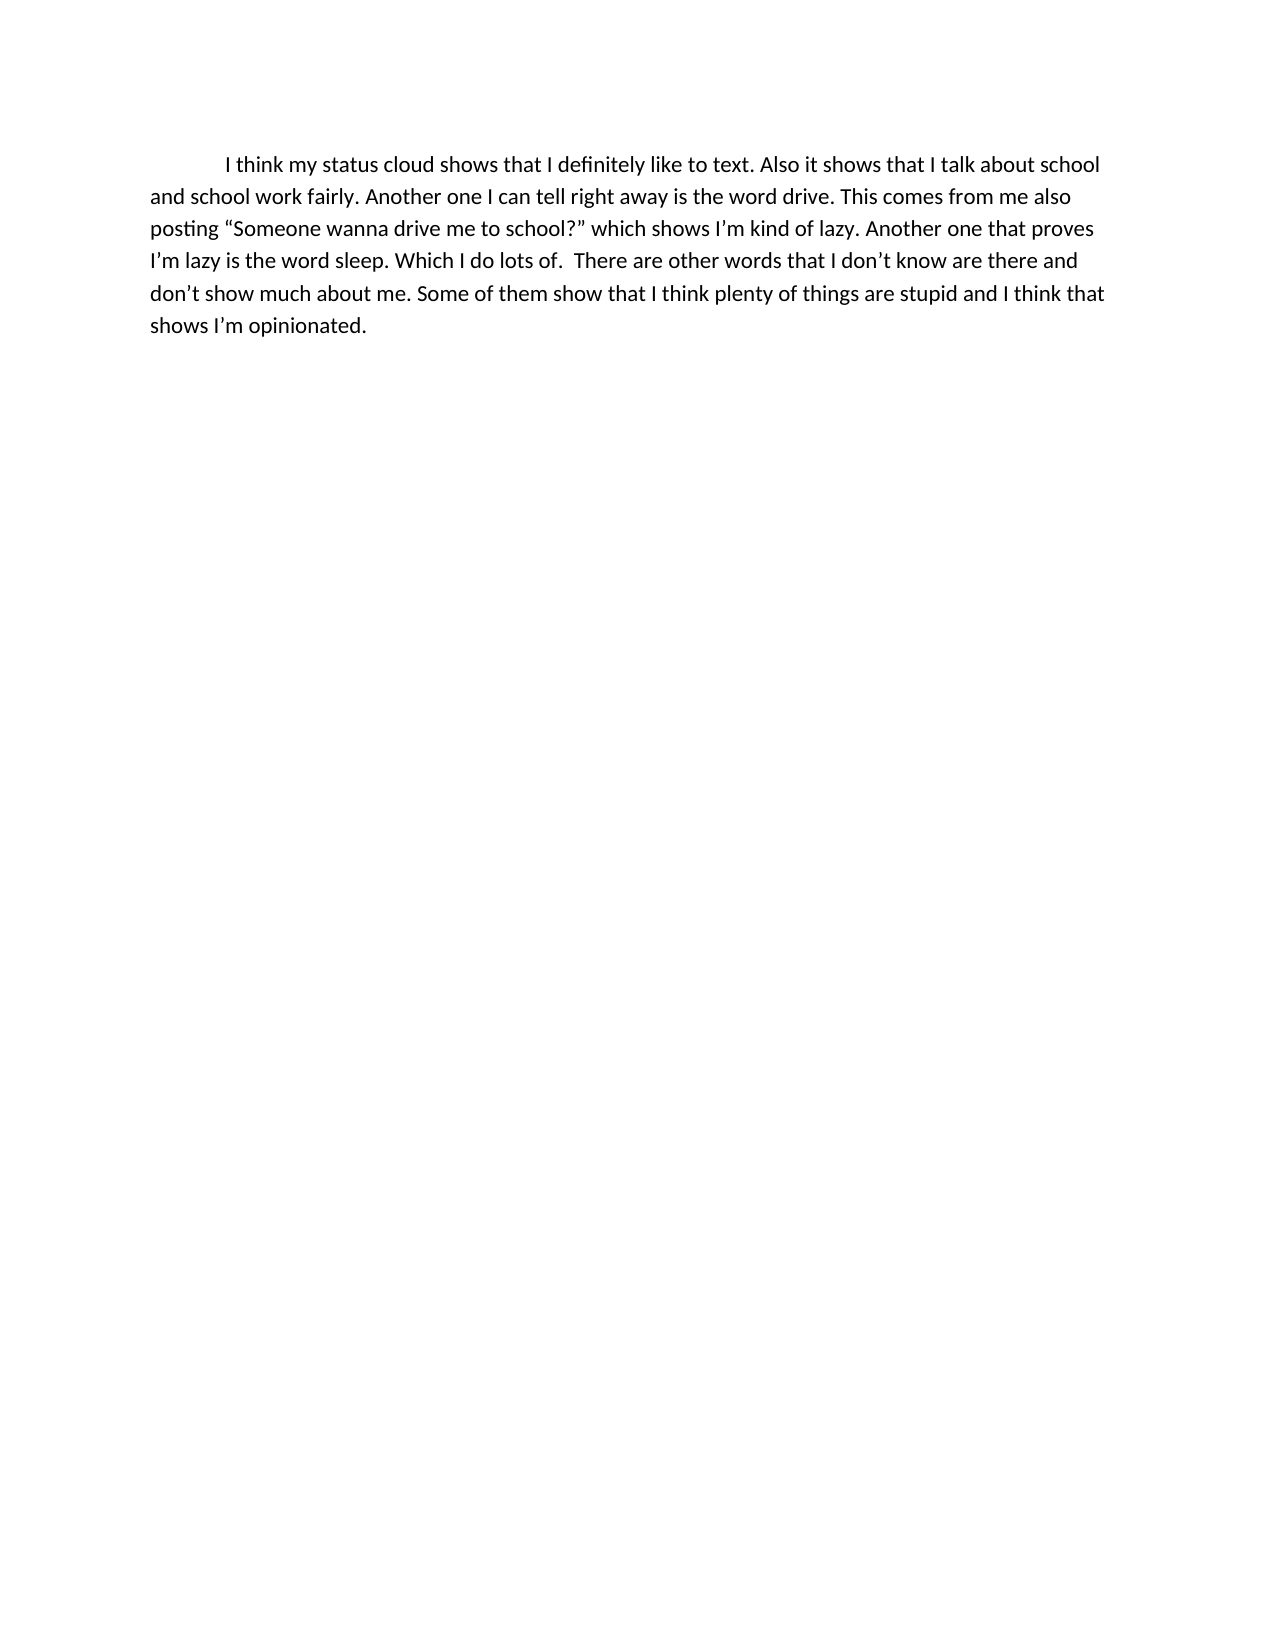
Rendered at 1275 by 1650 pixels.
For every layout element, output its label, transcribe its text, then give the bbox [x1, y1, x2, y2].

text I think my status cloud shows that I definitely like to text. Also it shows that I talk about school and school work fairly. Another one I can tell right away is the word drive. This comes from me also posting “Someone wanna drive me to school?” which shows I’m kind of lazy. Another one that proves I’m lazy is the word sleep. Which I do lots of. There are other words that I don’t know are there and don’t show much about me. Some of them show that I think plenty of things are stupid and I think that shows I’m opinionated. [150, 150, 1125, 339]
